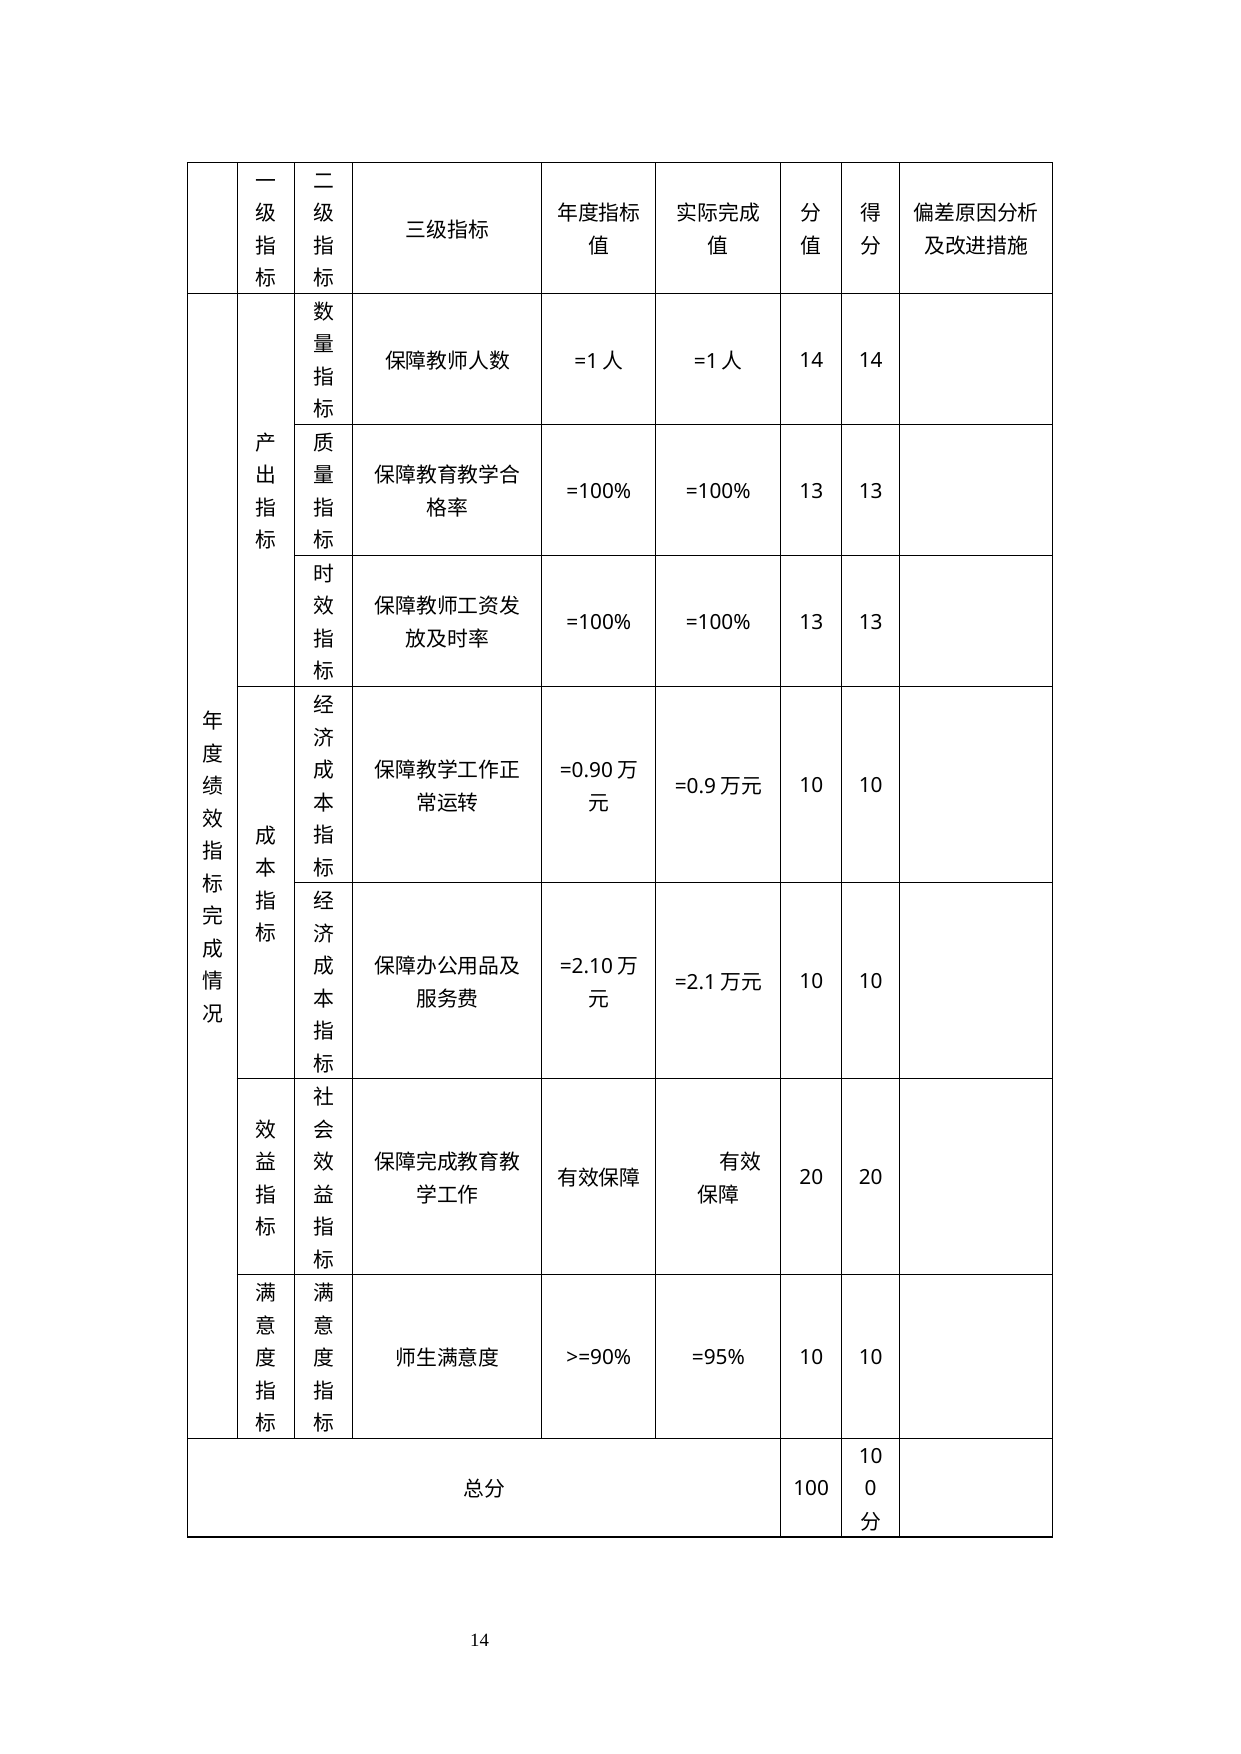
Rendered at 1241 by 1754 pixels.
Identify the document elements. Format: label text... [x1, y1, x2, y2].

table_cell 10 [842, 1275, 899, 1438]
table_cell 14 [842, 294, 899, 424]
table_cell =2.1万元 [656, 883, 780, 1078]
table_cell [900, 294, 1052, 424]
table_cell 10 [781, 1275, 841, 1438]
table_cell =100% [542, 425, 655, 555]
table_cell 师生满意度 [353, 1275, 541, 1438]
table_cell =1人 [542, 294, 655, 424]
table_cell 保障办公用品及服务费 [353, 883, 541, 1078]
table_cell 13 [842, 556, 899, 686]
table_cell 10 [781, 883, 841, 1078]
table_cell 年度绩效指标完成情况 [188, 294, 237, 1438]
table_cell 保障完成教育教学工作 [353, 1079, 541, 1274]
table_cell =95% [656, 1275, 780, 1438]
table_cell 10 [842, 687, 899, 882]
table_cell [900, 425, 1052, 555]
table_cell 13 [781, 556, 841, 686]
table_cell 满意度指标 [238, 1275, 294, 1438]
table_cell 13 [842, 425, 899, 555]
table_cell [188, 163, 237, 293]
table_cell 10 [842, 883, 899, 1078]
table_cell 总分 [188, 1439, 780, 1536]
table_cell [900, 1275, 1052, 1438]
table_cell =1人 [656, 294, 780, 424]
table_cell 保障教学工作正常运转 [353, 687, 541, 882]
table_cell 13 [781, 425, 841, 555]
table_cell 经济成本指标 [295, 687, 352, 882]
table_cell 有效保障 [542, 1079, 655, 1274]
table_cell 三级指标 [353, 163, 541, 293]
table_cell 满意度指标 [295, 1275, 352, 1438]
table_cell [900, 687, 1052, 882]
table_cell [900, 556, 1052, 686]
table_cell 数量指标 [295, 294, 352, 424]
table_cell 经济成本指标 [295, 883, 352, 1078]
table_cell 实际完成值 [656, 163, 780, 293]
table_cell 质量指标 [295, 425, 352, 555]
table_cell 100 [781, 1439, 841, 1536]
table_cell 有效保障 [656, 1079, 780, 1274]
table_cell 得分 [842, 163, 899, 293]
table_cell [900, 883, 1052, 1078]
table_cell 20 [842, 1079, 899, 1274]
table_cell 保障教师工资发放及时率 [353, 556, 541, 686]
table_cell >=90% [542, 1275, 655, 1438]
table_cell 效益指标 [238, 1079, 294, 1274]
table_cell =100% [656, 556, 780, 686]
table_cell [900, 1079, 1052, 1274]
table_cell =2.10万元 [542, 883, 655, 1078]
table_cell =0.90万元 [542, 687, 655, 882]
table_cell 分值 [781, 163, 841, 293]
table_cell 社会效益指标 [295, 1079, 352, 1274]
table_cell 100分 [842, 1439, 899, 1536]
table_cell 二级指标 [295, 163, 352, 293]
table_cell 保障教育教学合格率 [353, 425, 541, 555]
table_cell =100% [542, 556, 655, 686]
table_cell 一级指标 [238, 163, 294, 293]
table_cell 产出指标 [238, 294, 294, 686]
table_cell 成本指标 [238, 687, 294, 1078]
table_cell 年度指标值 [542, 163, 655, 293]
table_cell 偏差原因分析及改进措施 [900, 163, 1052, 293]
table_cell 20 [781, 1079, 841, 1274]
table_cell 保障教师人数 [353, 294, 541, 424]
table_cell 时效指标 [295, 556, 352, 686]
table_cell [900, 1439, 1052, 1536]
table_cell 14 [781, 294, 841, 424]
table_cell =100% [656, 425, 780, 555]
table_cell 10 [781, 687, 841, 882]
table_cell =0.9万元 [656, 687, 780, 882]
